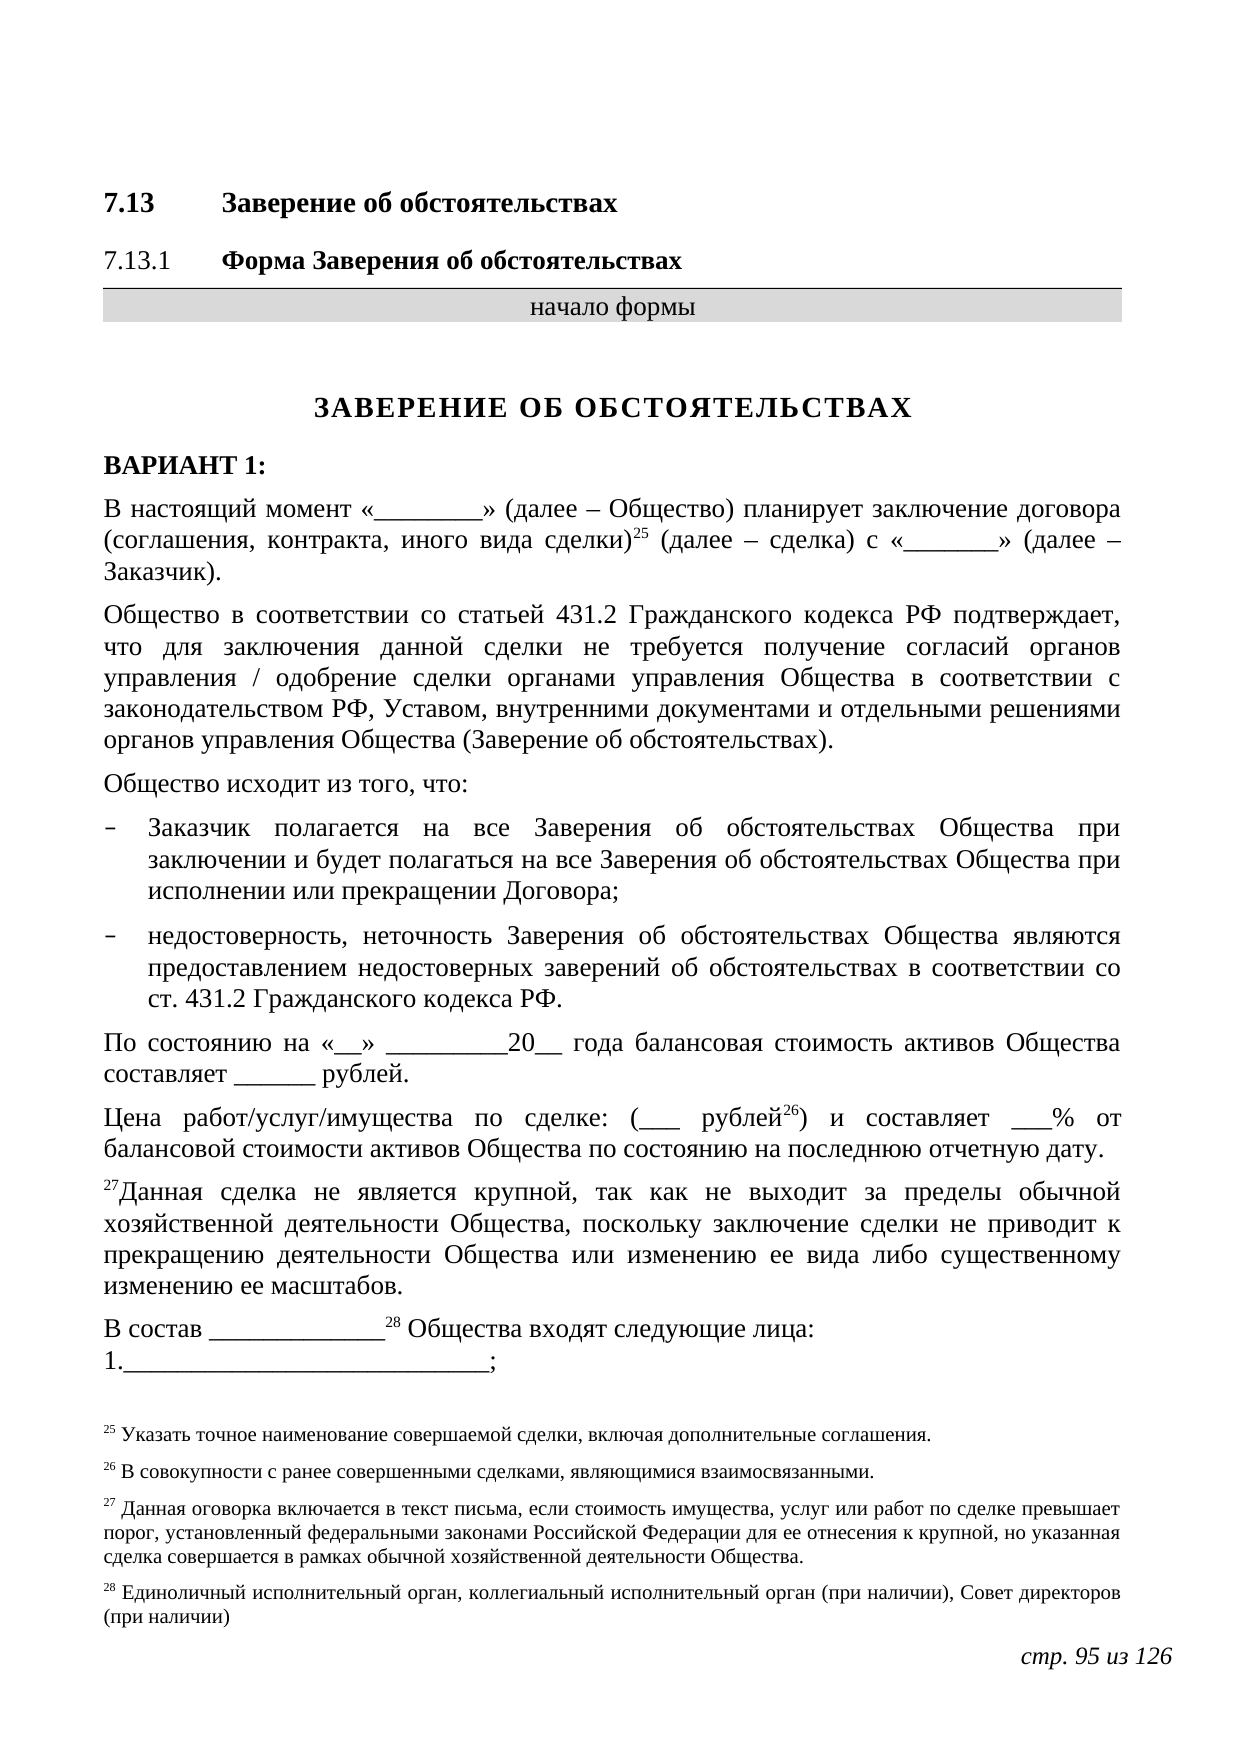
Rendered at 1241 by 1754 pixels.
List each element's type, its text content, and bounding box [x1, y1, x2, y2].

list недостоверность, неточность Заверения об обстоятельствах Общества являются предоставлением недостоверных заверений об обстоятельствах в соответствии со ст. 431.2 Гражданского кодекса РФ. [103, 918, 1122, 1013]
text Заверение об обстоятельствах [103, 390, 1122, 424]
text начало формы [103, 289, 1122, 322]
list Форма Заверения об обстоятельствах [103, 244, 1122, 275]
list Заказчик полагается на все Заверения об обстоятельствах Общества при заключении и будет полагаться на все Заверения об обстоятельствах Общества при исполнении или прекращении Договора; [103, 810, 1122, 906]
text Общество в соответствии со статьей 431.2 Гражданского кодекса РФ подтверждает, что для заключения данной сделки не требуется получение согласий органов управления / одобрение сделки органами управления Общества в соответствии с законодательством РФ, Уставом, внутренними документами и отдельными решениями органов управления Общества (Заверение об обстоятельствах). [103, 598, 1122, 754]
text В состав _____________ Общества входят следующие лица: [103, 1313, 1122, 1344]
text По состоянию на «__» _________20__ года балансовая стоимость активов Общества составляет ______ рублей. [103, 1026, 1122, 1088]
text Общество исходит из того, что: [103, 767, 1122, 798]
text Цена работ/услуг/имущества по сделке: (___ рублей) и составляет ___% от балансовой стоимости активов Общества по состоянию на последнюю отчетную дату. [103, 1101, 1122, 1163]
text В настоящий момент «________» (далее – Общество) планирует заключение договора (соглашения, контракта, иного вида сделки) (далее – сделка) с «_______» (далее – Заказчик). [103, 492, 1122, 586]
subtitle Заверение об обстоятельствах [103, 185, 1122, 219]
text ВАРИАНТ 1: [103, 449, 1122, 480]
text Данная сделка не является крупной, так как не выходит за пределы обычной хозяйственной деятельности Общества, поскольку заключение сделки не приводит к прекращению деятельности Общества или изменению ее вида либо существенному изменению ее масштабов. [103, 1176, 1122, 1300]
text 1.___________________________; [103, 1344, 1122, 1375]
